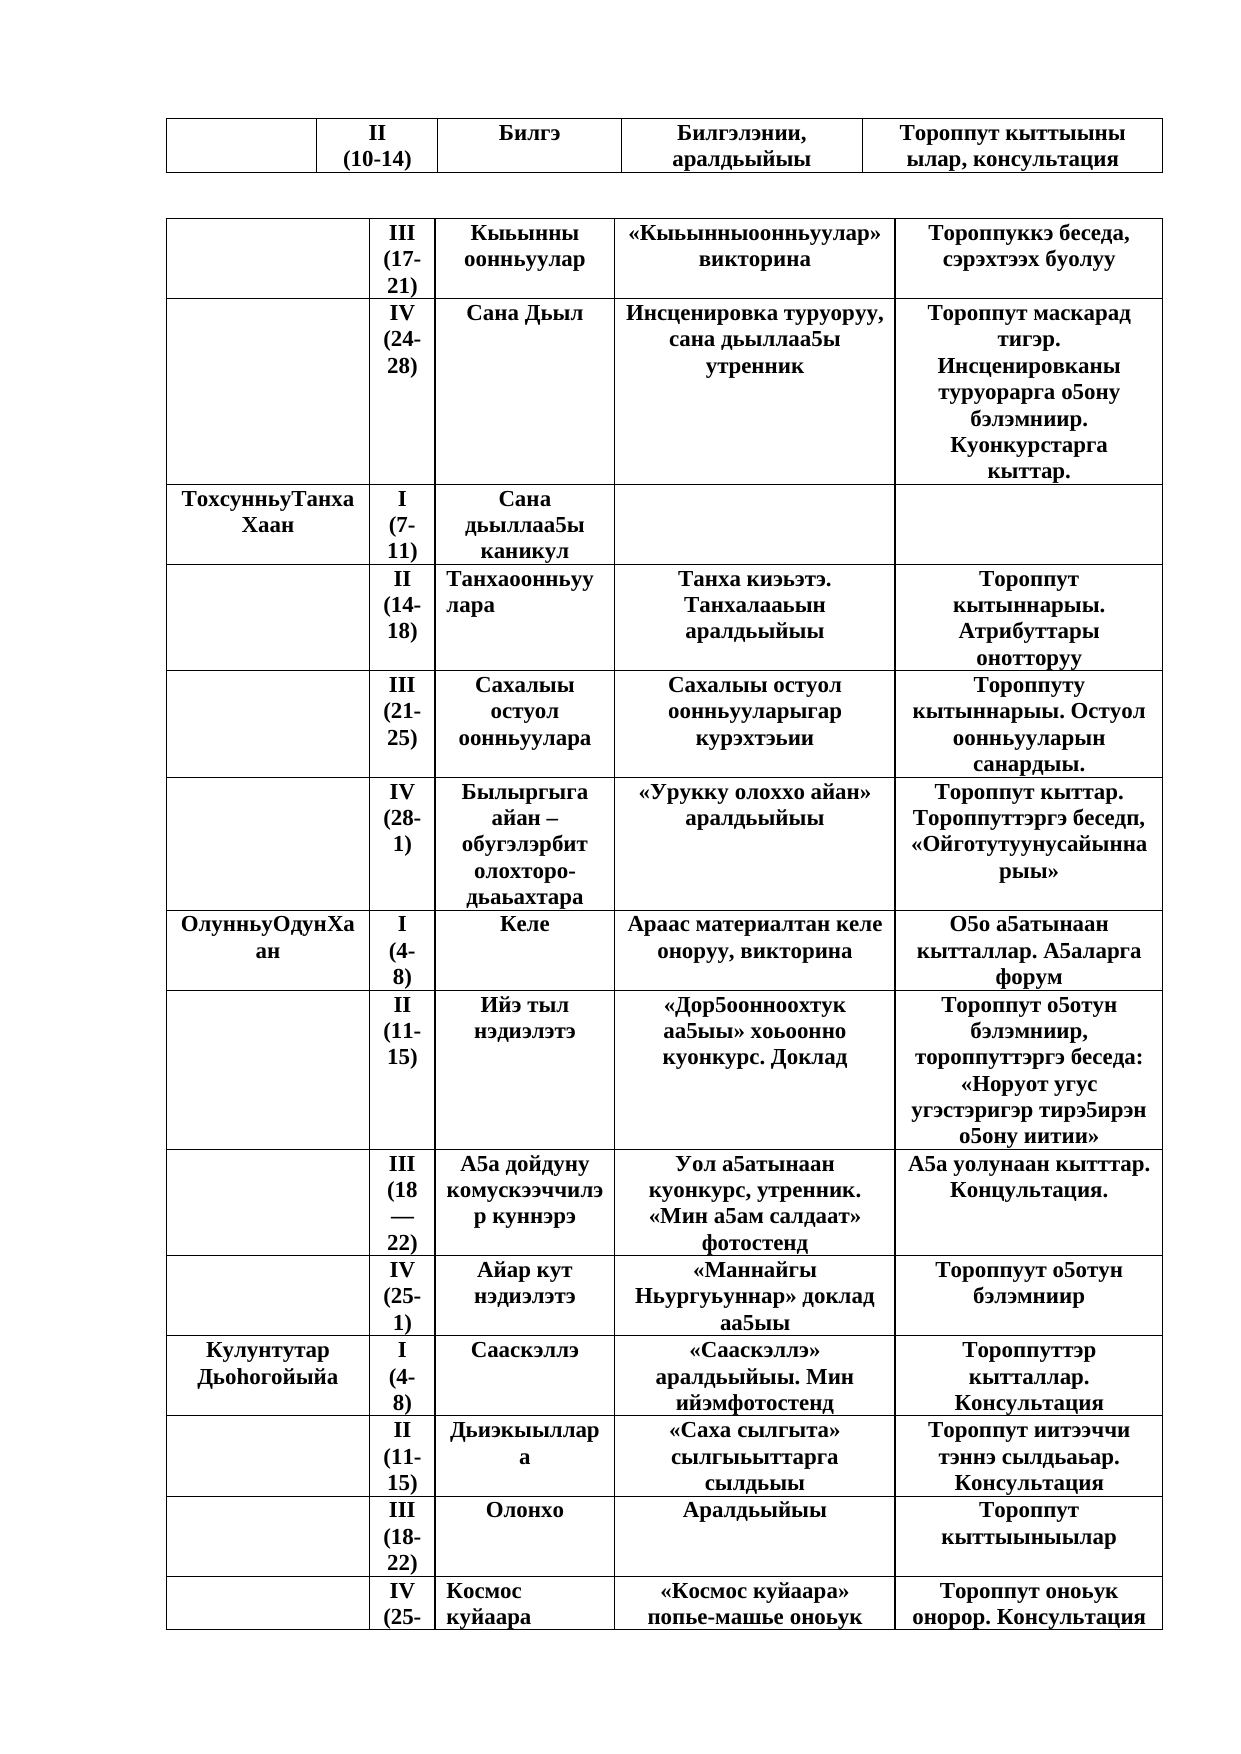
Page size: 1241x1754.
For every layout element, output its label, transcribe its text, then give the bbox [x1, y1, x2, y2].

table_cell [167, 119, 316, 172]
table_cell А5а дойдуну комускээччилэр куннэрэ [436, 1150, 614, 1255]
table_cell II (11-15) [370, 991, 434, 1149]
table_cell Тороппут о5отун бэлэмниир, тороппуттэргэ беседа: «Норуот угус угэстэригэр тирэ5ирэн о5ону иитии» [896, 991, 1162, 1149]
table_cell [896, 1577, 1162, 1629]
table_header «Кыьынныоонньуулар» викторина [615, 219, 894, 298]
table_cell IV (24-28) [370, 299, 434, 484]
table_cell I (4-8) [370, 1336, 434, 1415]
table_cell I (4-8) [370, 911, 434, 989]
table_cell Ийэ тыл нэдиэлэтэ [436, 991, 614, 1149]
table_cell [615, 1577, 894, 1629]
table_cell Танха киэьэтэ. Танхалааьын аралдьыйыы [615, 565, 894, 670]
table_cell Тороппут кытыннарыы. Атрибуттары онотторуу [896, 565, 1162, 670]
table_header Кыьынны оонньуулар [436, 219, 614, 298]
table_cell Былыргыга айан – обугэлэрбит олохторо-дьаьахтара [436, 778, 614, 909]
table_cell Айар кут нэдиэлэтэ [436, 1256, 614, 1335]
table_cell Сана дьыллаа5ы каникул [436, 485, 614, 564]
table_cell Тороппут кыттар. Тороппуттэргэ беседп, «Ойготутуунусайыннарыы» [896, 778, 1162, 909]
table_cell Тороппут кыттыыныылар [896, 1497, 1162, 1576]
table_cell ТохсунньуТанхаХаан [167, 485, 369, 564]
table_cell IV (25-29) [370, 1577, 434, 1629]
table_cell Келе [436, 911, 614, 989]
table_cell Дьиэкыыллара [436, 1416, 614, 1496]
table_cell III (21-25) [370, 671, 434, 777]
table_cell IV (25-1) [370, 1256, 434, 1335]
table_cell Олонхо [436, 1497, 614, 1576]
table_cell [167, 1256, 369, 1335]
table_cell «Дор5оонноохтук аа5ыы» хоьоонно куонкурс. Доклад [615, 991, 894, 1149]
table_cell Тороппут маскарад тигэр. Инсценировканы туруорарга о5ону бэлэмниир. Куонкурстарга кыттар. [896, 299, 1162, 484]
table_cell «Урукку олоххо айан» аралдьыйыы [615, 778, 894, 909]
table_cell Тороппут кыттыыны ылар, консультация [863, 119, 1162, 172]
table_cell II (11-15) [370, 1416, 434, 1496]
table_cell Сахалыы остуол оонньуулара [436, 671, 614, 777]
table_cell Космос куйаара [436, 1577, 614, 1629]
table_cell Тороппут иитээччи тэннэ сылдьаьар. Консультация [896, 1416, 1162, 1496]
table_cell [615, 485, 894, 564]
table_cell [167, 671, 369, 777]
table_cell «Маннайгы Ньургуьуннар» доклад аа5ыы [615, 1256, 894, 1335]
table_cell II (14-18) [370, 565, 434, 670]
table_cell I (7-11) [370, 485, 434, 564]
table_cell Тороппуттэр кытталлар. Консультация [896, 1336, 1162, 1415]
table_cell [167, 1416, 369, 1496]
table_cell [167, 778, 369, 909]
table_cell Танхаоонньуулара [436, 565, 614, 670]
table_header III (17-21) [370, 219, 434, 298]
table_cell [167, 1150, 369, 1255]
table_cell «Саха сылгыта» сылгыьыттарга сылдьыы [615, 1416, 894, 1496]
table_cell Аралдьыйыы [615, 1497, 894, 1576]
table_cell Инсценировка туруоруу, сана дьыллаа5ы утренник [615, 299, 894, 484]
table_cell III (18—22) [370, 1150, 434, 1255]
table_cell [167, 991, 369, 1149]
table_cell Уол а5атынаан куонкурс, утренник. «Мин а5ам салдаат» фотостенд [615, 1150, 894, 1255]
table_header Тороппуккэ беседа, сэрэхтээх буолуу [896, 219, 1162, 298]
table_cell Сааскэллэ [436, 1336, 614, 1415]
table_cell [167, 565, 369, 670]
table_cell Араас материалтан келе оноруу, викторина [615, 911, 894, 989]
table_cell Билгэ [438, 119, 621, 172]
table_cell Сана Дьыл [436, 299, 614, 484]
table_cell ОлунньуОдунХаан [167, 911, 369, 989]
table_cell Сахалыы остуол оонньууларыгар курэхтэьии [615, 671, 894, 777]
table_header [167, 219, 369, 298]
table_cell II (10-14) [317, 119, 437, 172]
table_cell А5а уолунаан кытттар. Концультация. [896, 1150, 1162, 1255]
table_cell Тороппуут о5отун бэлэмниир [896, 1256, 1162, 1335]
table_cell [167, 1497, 369, 1576]
table_cell [167, 1577, 369, 1629]
table_cell [167, 299, 369, 484]
table_cell О5о а5атынаан кытталлар. А5аларга форум [896, 911, 1162, 989]
table_cell Тороппуту кытыннарыы. Остуол оонньууларын санардыы. [896, 671, 1162, 777]
table_cell [896, 485, 1162, 564]
table_cell IV (28-1) [370, 778, 434, 909]
table_cell «Сааскэллэ» аралдьыйыы. Мин ийэмфотостенд [615, 1336, 894, 1415]
table_cell Билгэлэнии, аралдьыйыы [622, 119, 862, 172]
table_cell Кулунтутар Дьоhогойыйа [167, 1336, 369, 1415]
table_cell III (18-22) [370, 1497, 434, 1576]
